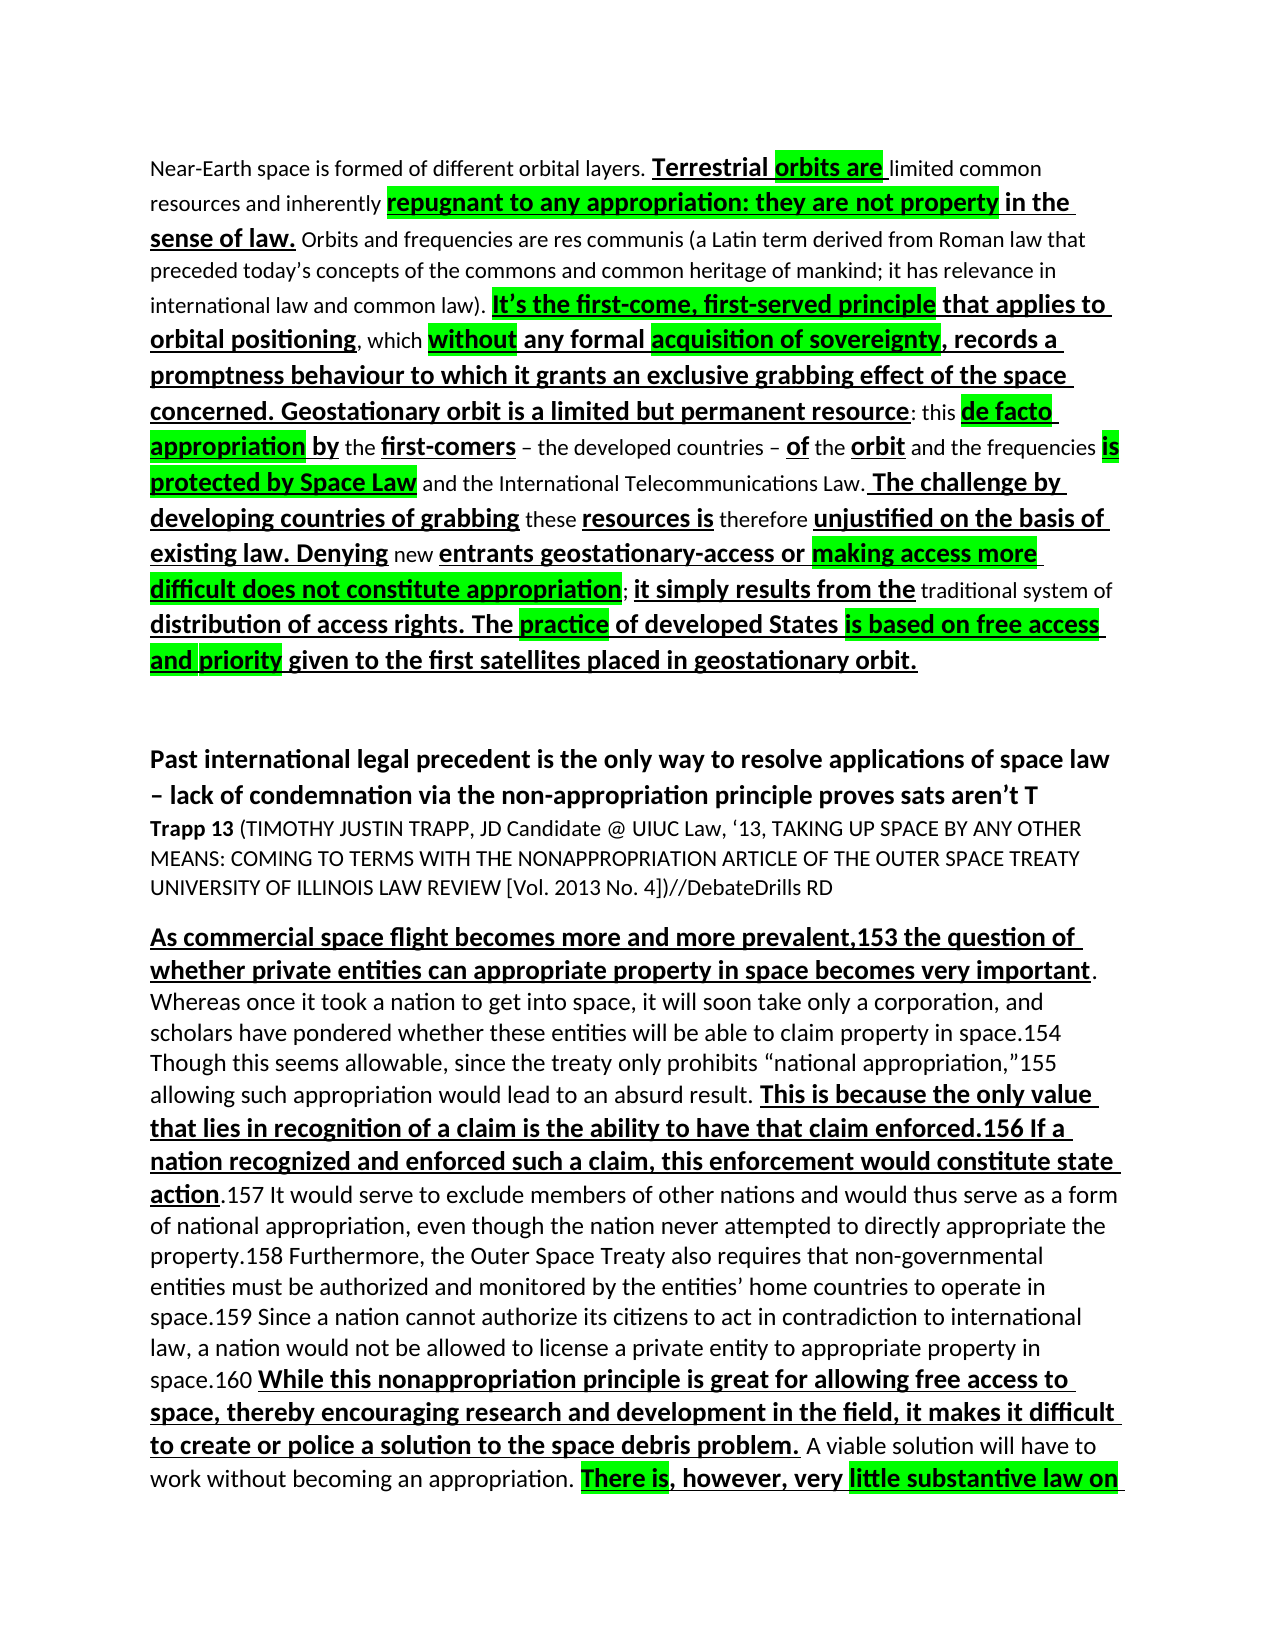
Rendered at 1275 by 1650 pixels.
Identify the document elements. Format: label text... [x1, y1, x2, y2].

text Near-Earth space is formed of different orbital layers. Terrestrial orbits are limited common resources and inherently repugnant to any appropriation: they are not property in the sense of law. Orbits and frequencies are res communis (a Latin term derived from Roman law that preceded today’s concepts of the commons and common heritage of mankind; it has relevance in international law and common law). It’s the first-come, first-served principle that applies to orbital positioning, which without any formal acquisition of sovereignty, records a promptness behaviour to which it grants an exclusive grabbing effect of the space concerned. Geostationary orbit is a limited but permanent resource: this de facto appropriation by the first-comers – the developed countries – of the orbit and the frequencies is protected by Space Law and the International Telecommunications Law. The challenge by developing countries of grabbing these resources is therefore unjustified on the basis of existing law. Denying new entrants geostationary-access or making access more difficult does not constitute appropriation; it simply results from the traditional system of distribution of access rights. The practice of developed States is based on free access and priority given to the first satellites placed in geostationary orbit. [150, 150, 1125, 676]
subtitle Past international legal precedent is the only way to resolve applications of space law – lack of condemnation via the non-appropriation principle proves sats aren’t T [150, 742, 1125, 811]
text Trapp 13 (TIMOTHY JUSTIN TRAPP, JD Candidate @ UIUC Law, ‘13, TAKING UP SPACE BY ANY OTHER MEANS: COMING TO TERMS WITH THE NONAPPROPRIATION ARTICLE OF THE OUTER SPACE TREATY UNIVERSITY OF ILLINOIS LAW REVIEW [Vol. 2013 No. 4])//DebateDrills RD [150, 814, 1125, 902]
